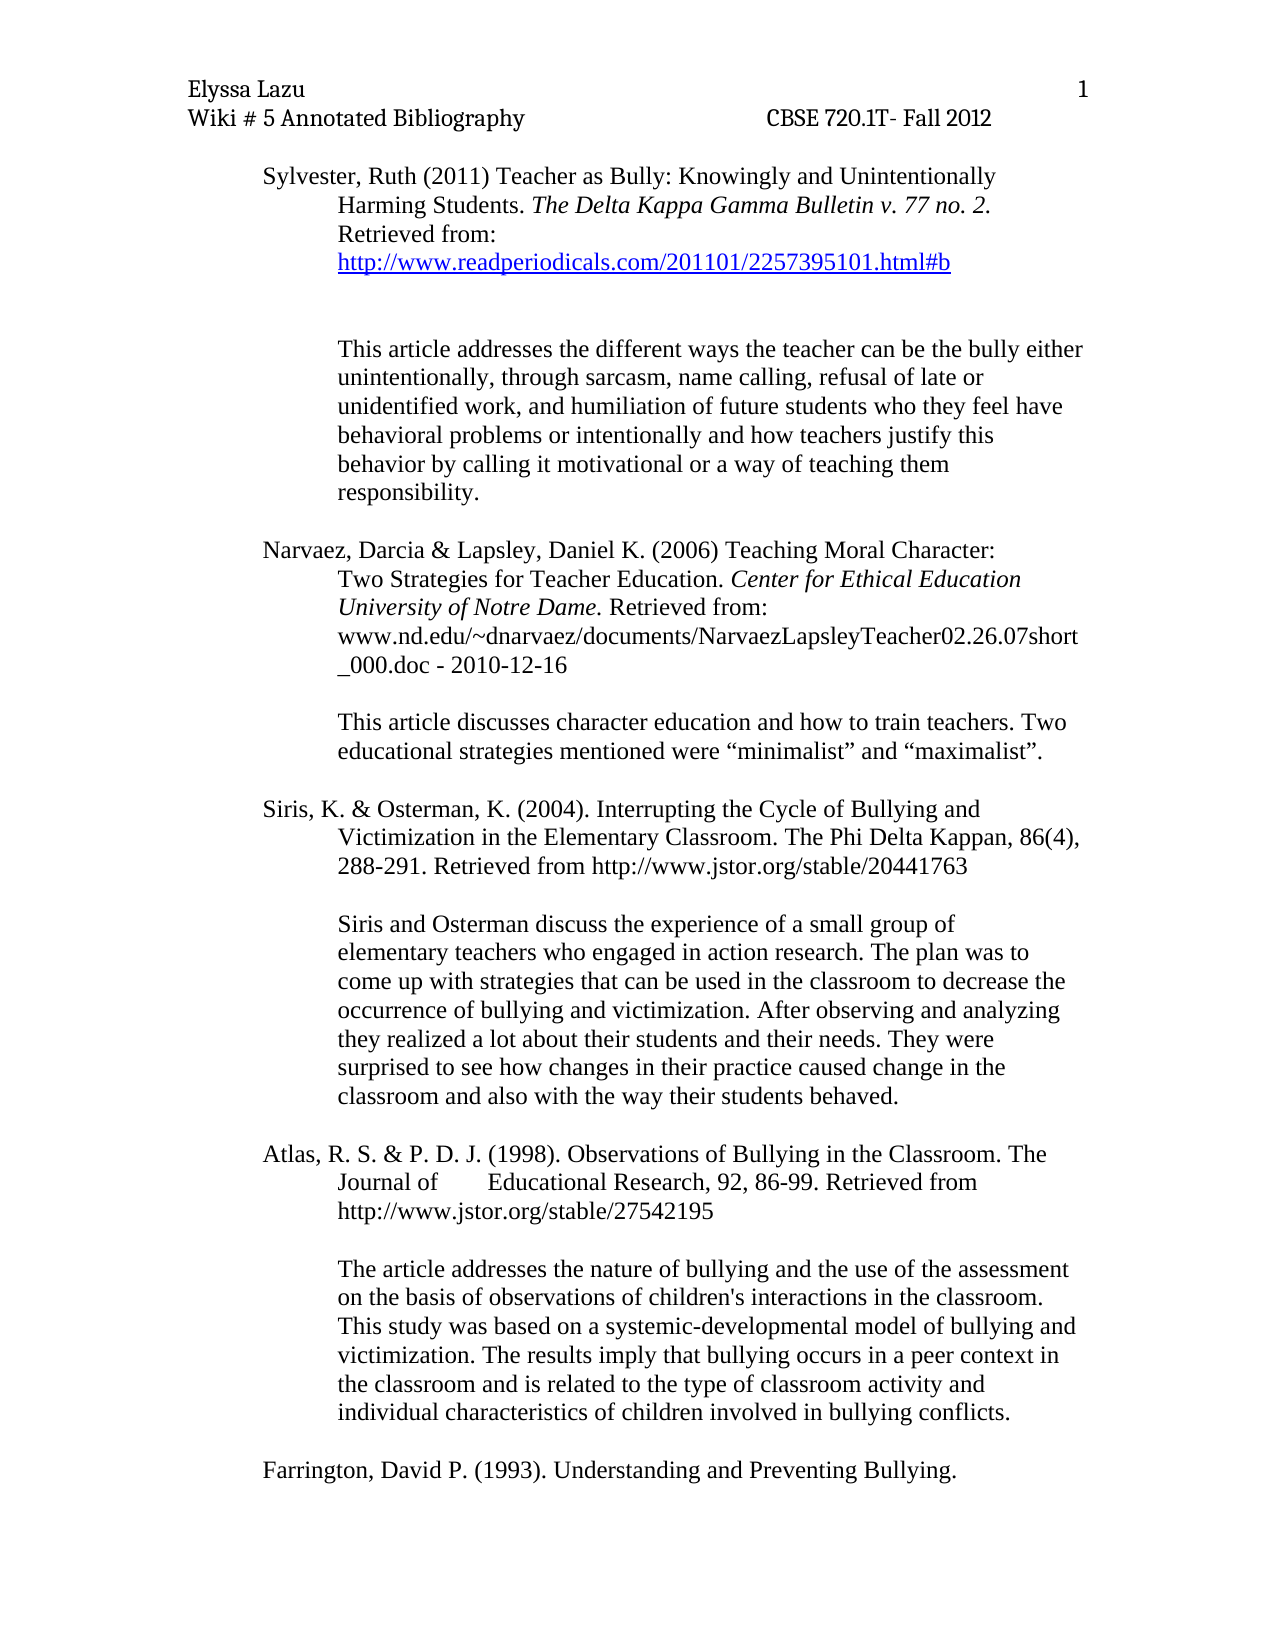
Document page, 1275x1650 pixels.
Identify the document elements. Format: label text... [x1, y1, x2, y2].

text Journal of Educational Research, 92, 86-99. Retrieved from http://www.jstor.org/stable/27542195 [337, 1167, 1087, 1225]
text Narvaez, Darcia & Lapsley, Daniel K. (2006) Teaching Moral Character: [187, 535, 1087, 564]
list This article addresses the different ways the teacher can be the bully either unintentionally, through sarcasm, name calling, refusal of late or unidentified work, and humiliation of future students who they feel have behavioral problems or intentionally and how teachers justify this behavior by calling it motivational or a way of teaching them responsibility. [337, 334, 1087, 506]
text Two Strategies for Teacher Education. Center for Ethical Education [187, 564, 1087, 592]
text Sylvester, Ruth (2011) Teacher as Bully: Knowingly and Unintentionally [262, 161, 1087, 190]
text University of Notre Dame. Retrieved from: www.nd.edu/~dnarvaez/documents/NarvaezLapsleyTeacher02.26.07short_000.doc - 2010-12-16 [337, 592, 1087, 679]
text Victimization in the Elementary Classroom. The Phi Delta Kappan, 86(4), 288-291. Retrieved from http://www.jstor.org/stable/20441763 [337, 822, 1087, 880]
text Siris and Osterman discuss the experience of a small group of elementary teachers who engaged in action research. The plan was to come up with strategies that can be used in the classroom to decrease the occurrence of bullying and victimization. After observing and analyzing they realized a lot about their students and their needs. They were surprised to see how changes in their practice caused change in the classroom and also with the way their students behaved. [337, 909, 1087, 1110]
text This article discusses character education and how to train teachers. Two educational strategies mentioned were “minimalist” and “maximalist”. [337, 707, 1087, 765]
text The article addresses the nature of bullying and the use of the assessment on the basis of observations of children's interactions in the classroom. This study was based on a systemic-developmental model of bullying and victimization. The results imply that bullying occurs in a peer context in the classroom and is related to the type of classroom activity and individual characteristics of children involved in bullying conflicts. [337, 1254, 1087, 1426]
text Siris, K. & Osterman, K. (2004). Interrupting the Cycle of Bullying and [262, 794, 1087, 822]
text Harming Students. The Delta Kappa Gamma Bulletin v. 77 no. 2. Retrieved from: http://www.readperiodicals.com/201101/2257395101.html#b [337, 190, 1087, 276]
text Farrington, David P. (1993). Understanding and Preventing Bullying. [187, 1455, 1087, 1484]
text Atlas, R. S. & P. D. J. (1998). Observations of Bullying in the Classroom. The [187, 1139, 1087, 1167]
